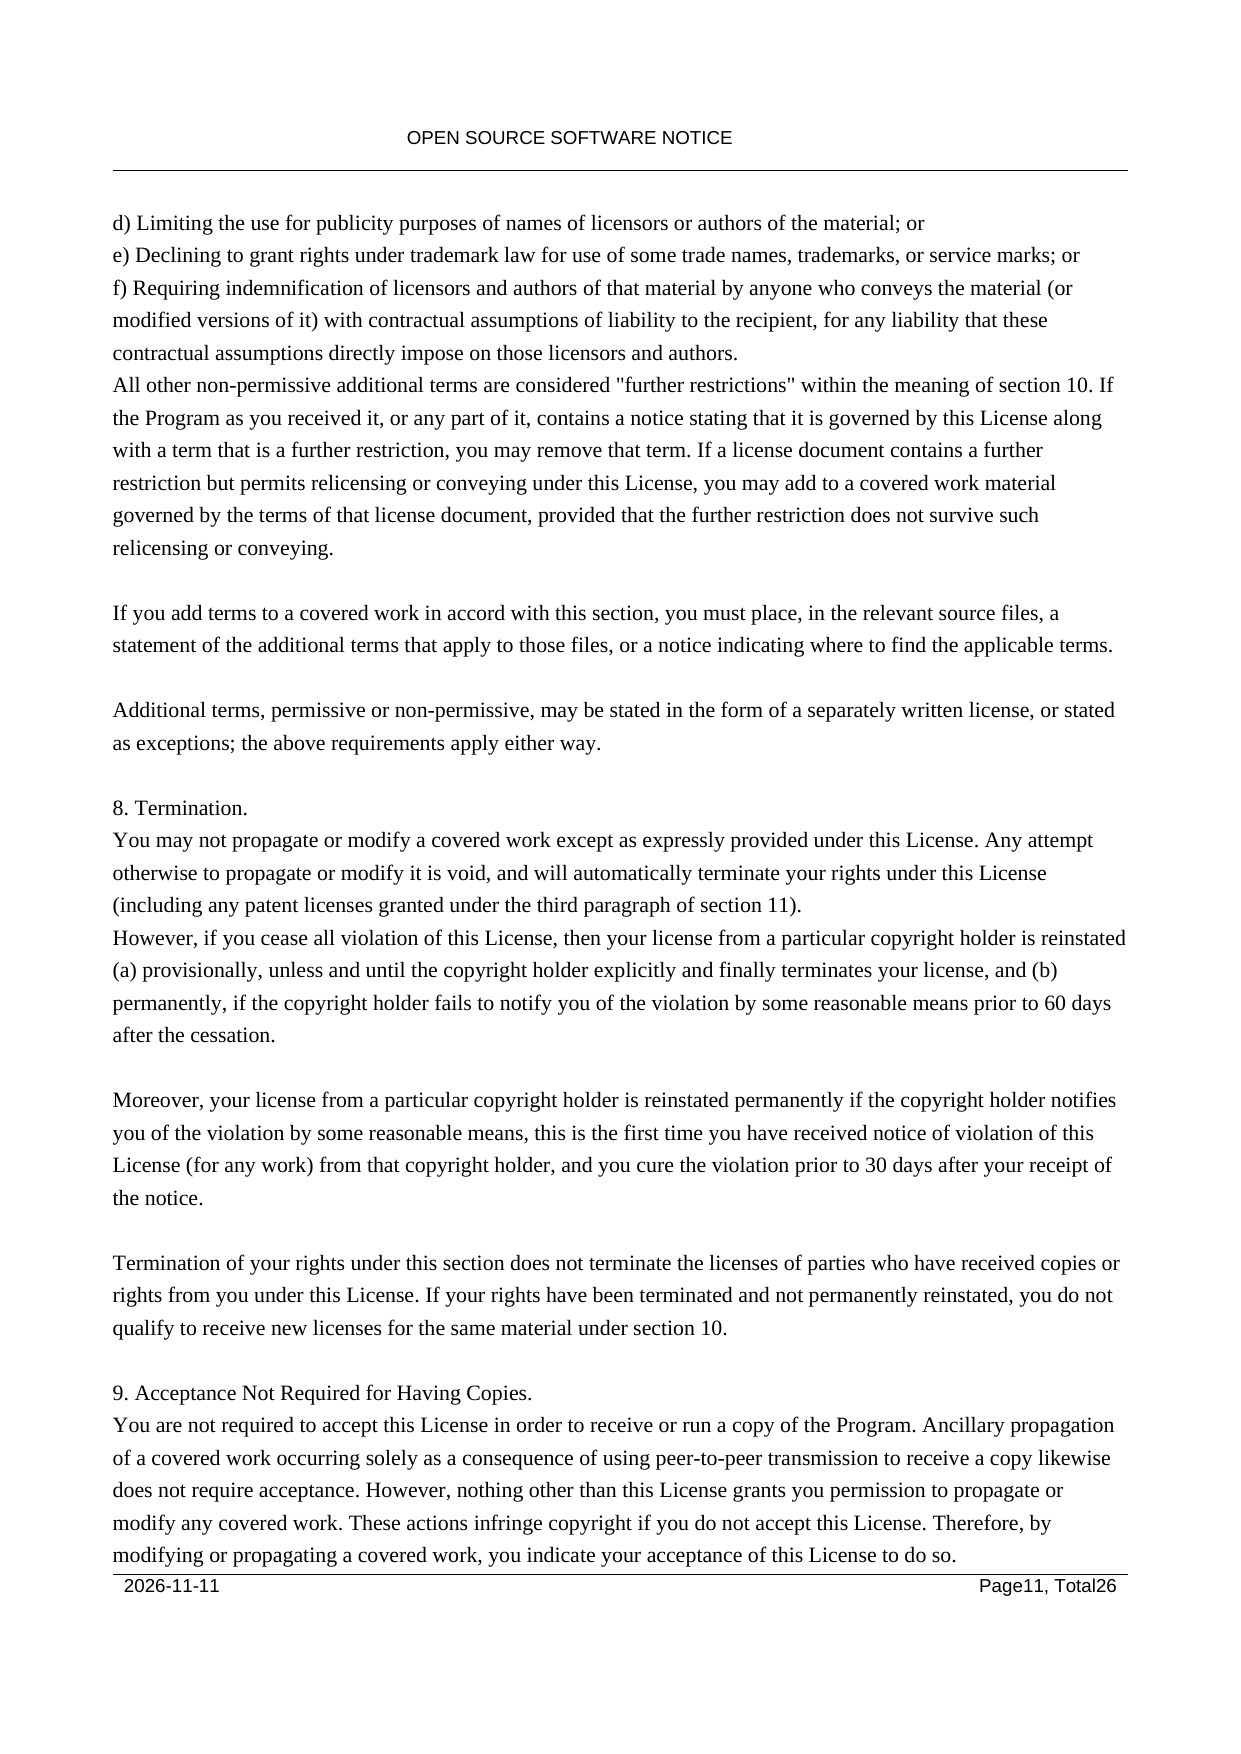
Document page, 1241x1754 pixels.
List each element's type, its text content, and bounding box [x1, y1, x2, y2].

text e) Declining to grant rights under trademark law for use of some trade names, trademarks, or service marks; or [112, 239, 1128, 271]
text All other non-permissive additional terms are considered "further restrictions" within the meaning of section 10. If the Program as you received it, or any part of it, contains a notice stating that it is governed by this License along with a term that is a further restriction, you may remove that term. If a license document contains a further restriction but permits relicensing or conveying under this License, you may add to a covered work material governed by the terms of that license document, provided that the further restriction does not survive such relicensing or conveying. [112, 369, 1128, 564]
text Moreover, your license from a particular copyright holder is reinstated permanently if the copyright holder notifies you of the violation by some reasonable means, this is the first time you have received notice of violation of this License (for any work) from that copyright holder, and you cure the violation prior to 30 days after your receipt of the notice. [112, 1084, 1128, 1214]
text f) Requiring indemnification of licensors and authors of that material by anyone who conveys the material (or modified versions of it) with contractual assumptions of liability to the recipient, for any liability that these contractual assumptions directly impose on those licensors and authors. [112, 271, 1128, 369]
text 9. Acceptance Not Required for Having Copies. [112, 1376, 1128, 1409]
text However, if you cease all violation of this License, then your license from a particular copyright holder is reinstated (a) provisionally, unless and until the copyright holder explicitly and finally terminates your license, and (b) permanently, if the copyright holder fails to notify you of the violation by some reasonable means prior to 60 days after the cessation. [112, 921, 1128, 1051]
text You are not required to accept this License in order to receive or run a copy of the Program. Ancillary propagation of a covered work occurring solely as a consequence of using peer-to-peer transmission to receive a copy likewise does not require acceptance. However, nothing other than this License grants you permission to propagate or modify any covered work. These actions infringe copyright if you do not accept this License. Therefore, by modifying or propagating a covered work, you indicate your acceptance of this License to do so. [112, 1409, 1128, 1571]
text You may not propagate or modify a covered work except as expressly provided under this License. Any attempt otherwise to propagate or modify it is void, and will automatically terminate your rights under this License (including any patent licenses granted under the third paragraph of section 11). [112, 824, 1128, 921]
text Additional terms, permissive or non-permissive, may be stated in the form of a separately written license, or stated as exceptions; the above requirements apply either way. [112, 694, 1128, 759]
text Termination of your rights under this section does not terminate the licenses of parties who have received copies or rights from you under this License. If your rights have been terminated and not permanently reinstated, you do not qualify to receive new licenses for the same material under section 10. [112, 1246, 1128, 1344]
text d) Limiting the use for publicity purposes of names of licensors or authors of the material; or [112, 206, 1128, 239]
text 8. Termination. [112, 791, 1128, 824]
text If you add terms to a covered work in accord with this section, you must place, in the relevant source files, a statement of the additional terms that apply to those files, or a notice indicating where to find the applicable terms. [112, 596, 1128, 661]
